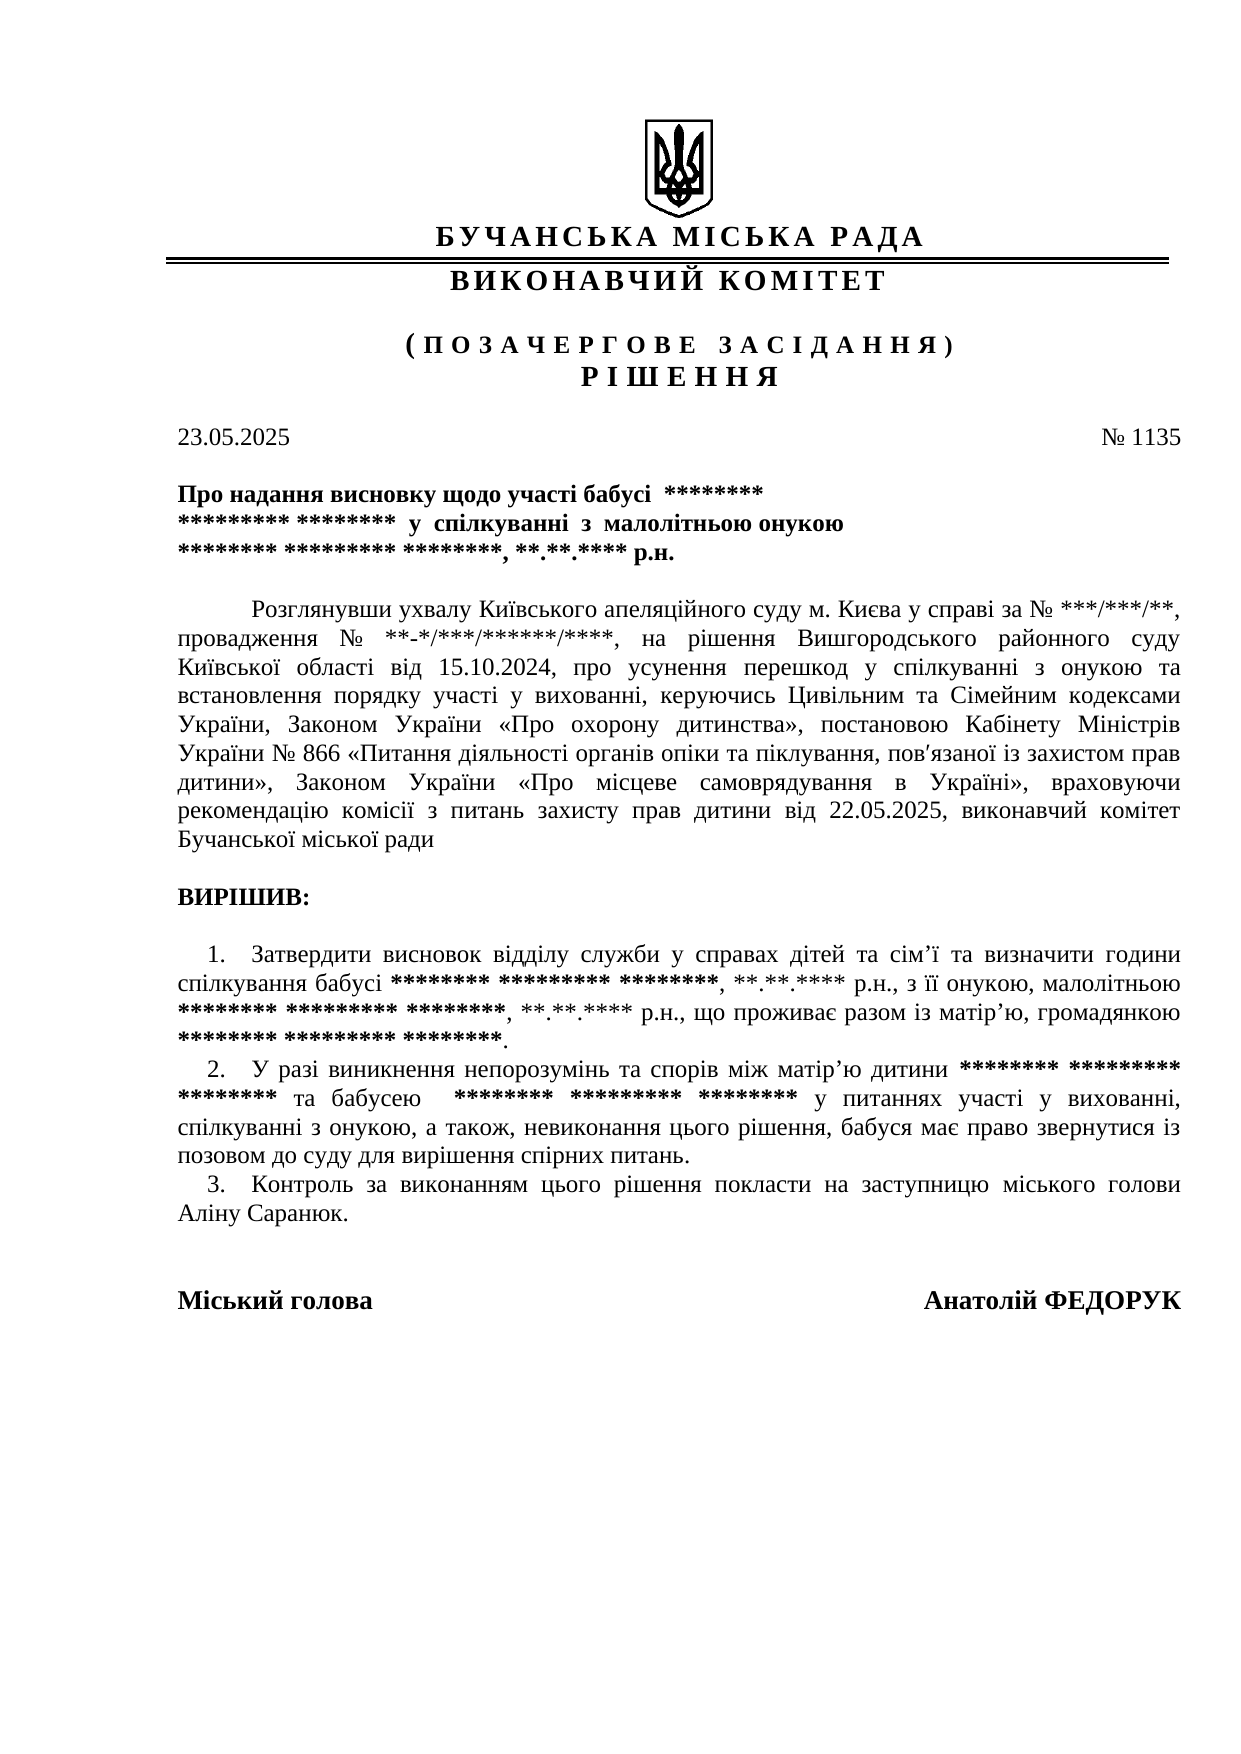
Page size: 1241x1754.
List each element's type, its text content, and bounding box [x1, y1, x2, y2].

list У разі виникнення непорозумінь та спорів між матір’ю дитини ******** ********* ******** та бабусею ******** ********* ******** у питаннях участі у вихованні, спілкуванні з онукою, а також, невиконання цього рішення, бабуся має право звернутися із позовом до суду для вирішення спірних питань. [177, 1054, 1181, 1169]
text БУЧАНСЬКА МІСЬКА РАДА [177, 219, 1181, 252]
table_header ВИКОНАВЧИЙ КОМІТЕТ [166, 264, 1169, 326]
table_header 23.05.2025 [166, 422, 679, 450]
text ВИРІШИВ: [177, 882, 1181, 910]
text Розглянувши ухвалу Київського апеляційного суду м. Києва у справі за № ***/***/**, провадження № **-*/***/******/****, на рішення Вишгородського районного суду Київської області від 15.10.2024, про усунення перешкод у спілкуванні з онукою та встановлення порядку участі у вихованні, керуючись Цивільним та Сімейним кодексами України, Законом України «Про охорону дитинства», постановою Кабінету Міністрів України № 866 «Питання діяльності органів опіки та піклування, пов′язаної із захистом прав дитини», Законом України «Про місцеве самоврядування в Україні», враховуючи рекомендацію комісії з питань захисту прав дитини від 22.05.2025, виконавчий комітет Бучанської міської ради [177, 594, 1181, 853]
text (ПОЗАЧЕРГОВЕ ЗАСІДАННЯ) [177, 326, 1181, 359]
picture [643, 118, 715, 219]
list Затвердити висновок відділу служби у справах дітей та сім’ї та визначити години спілкування бабусі ******** ********* ********, **.**.**** р.н., з її онукою, малолітньою ******** ********* ********, **.**.**** р.н., що проживає разом із матір’ю, громадянкою ******** ********* ********. [177, 939, 1181, 1054]
list Контроль за виконанням цього рішення покласти на заступницю міського голови Аліну Саранюк. [177, 1169, 1181, 1227]
table_header № 1135 [679, 422, 1192, 450]
text Про надання висновку щодо участі бабусі ******** ********* ******** у спілкуванні з малолітньою онукою ******** ********* ********, **.**.**** р.н. [177, 479, 856, 565]
table_header Анатолій ФЕДОРУК [679, 1284, 1192, 1315]
text РІШЕННЯ [177, 359, 1181, 393]
table_header Міський голова [166, 1284, 679, 1315]
